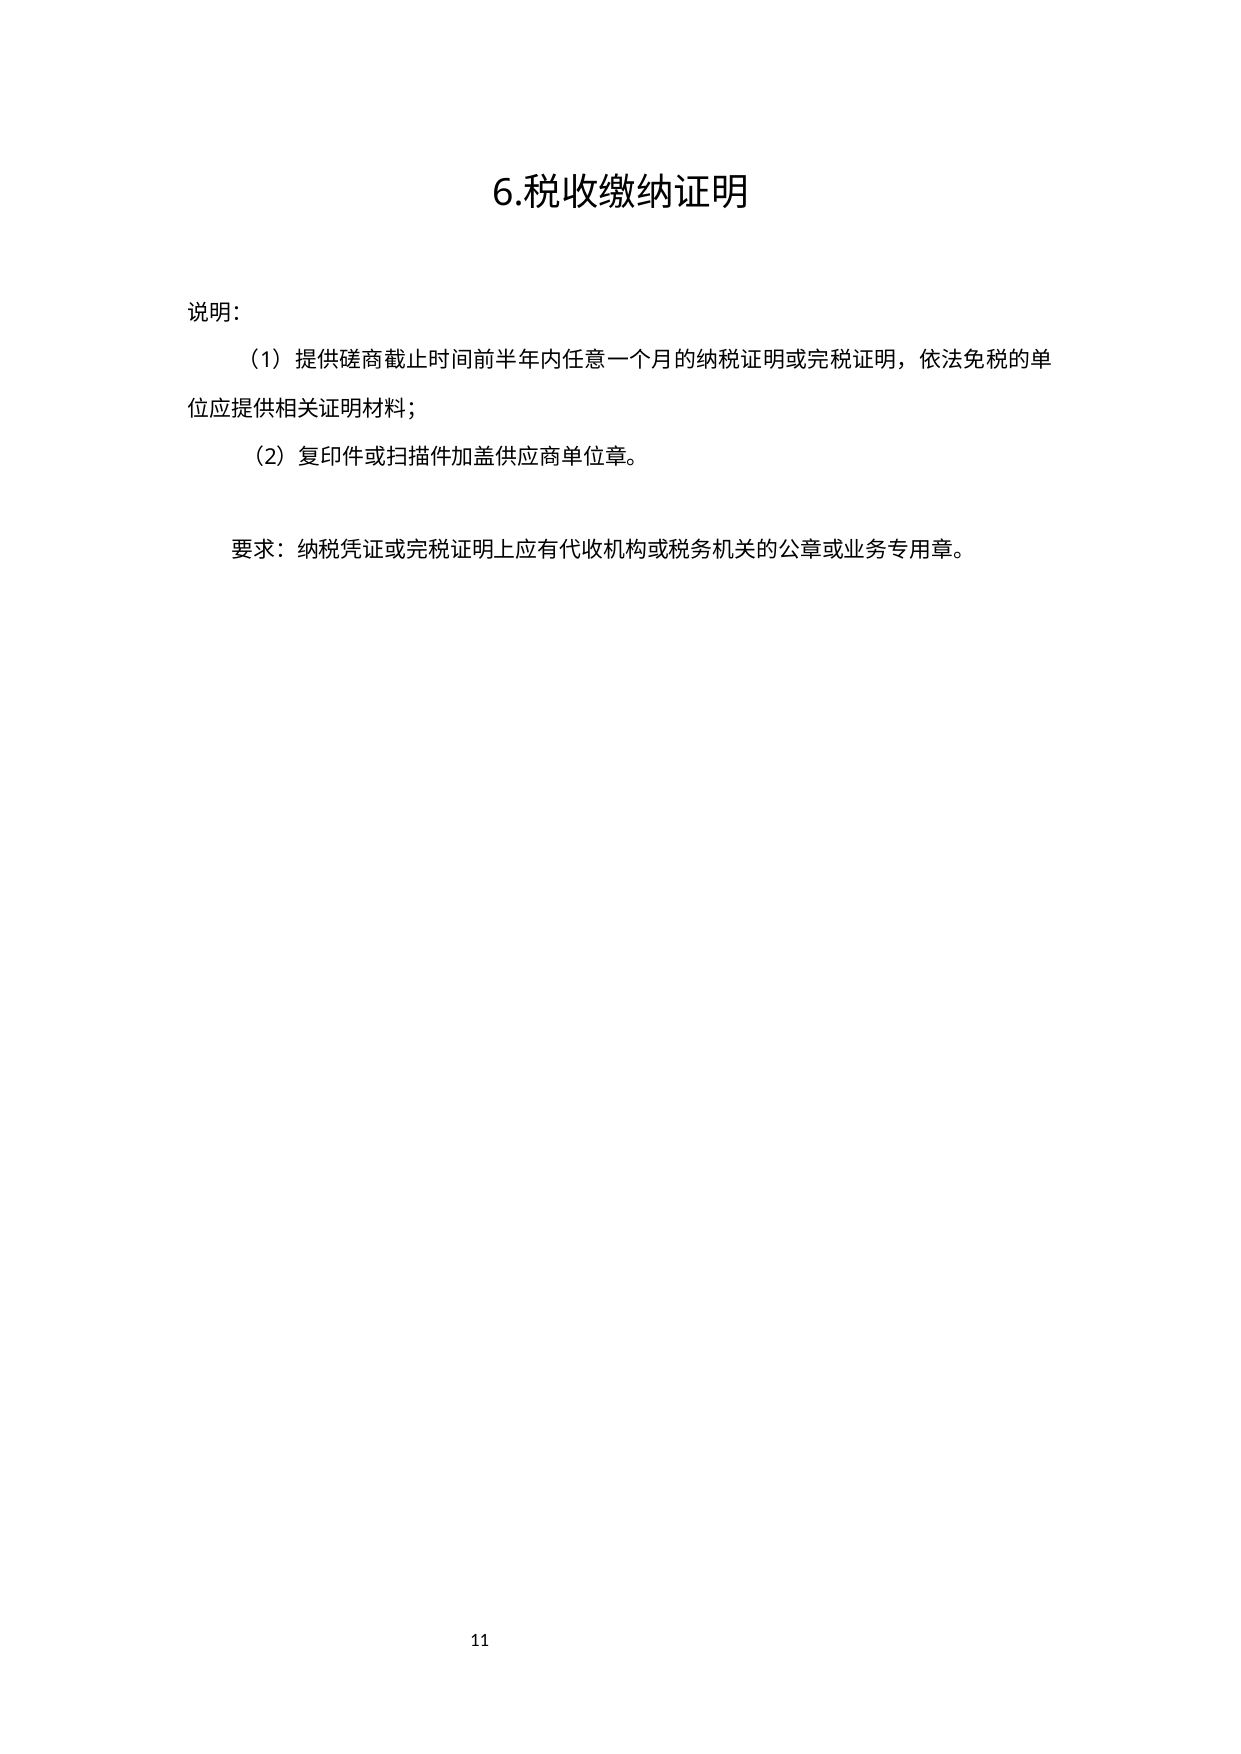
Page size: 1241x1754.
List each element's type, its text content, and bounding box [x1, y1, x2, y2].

text 说明： [187, 295, 1053, 326]
text 要求：纳税凭证或完税证明上应有代收机构或税务机关的公章或业务专用章。 [187, 532, 1053, 563]
text （1）提供磋商截止时间前半年内任意一个月的纳税证明或完税证明，依法免税的单位应提供相关证明材料； [187, 342, 1053, 423]
text （2）复印件或扫描件加盖供应商单位章。 [187, 439, 1053, 471]
text 6.税收缴纳证明 [187, 162, 1053, 216]
